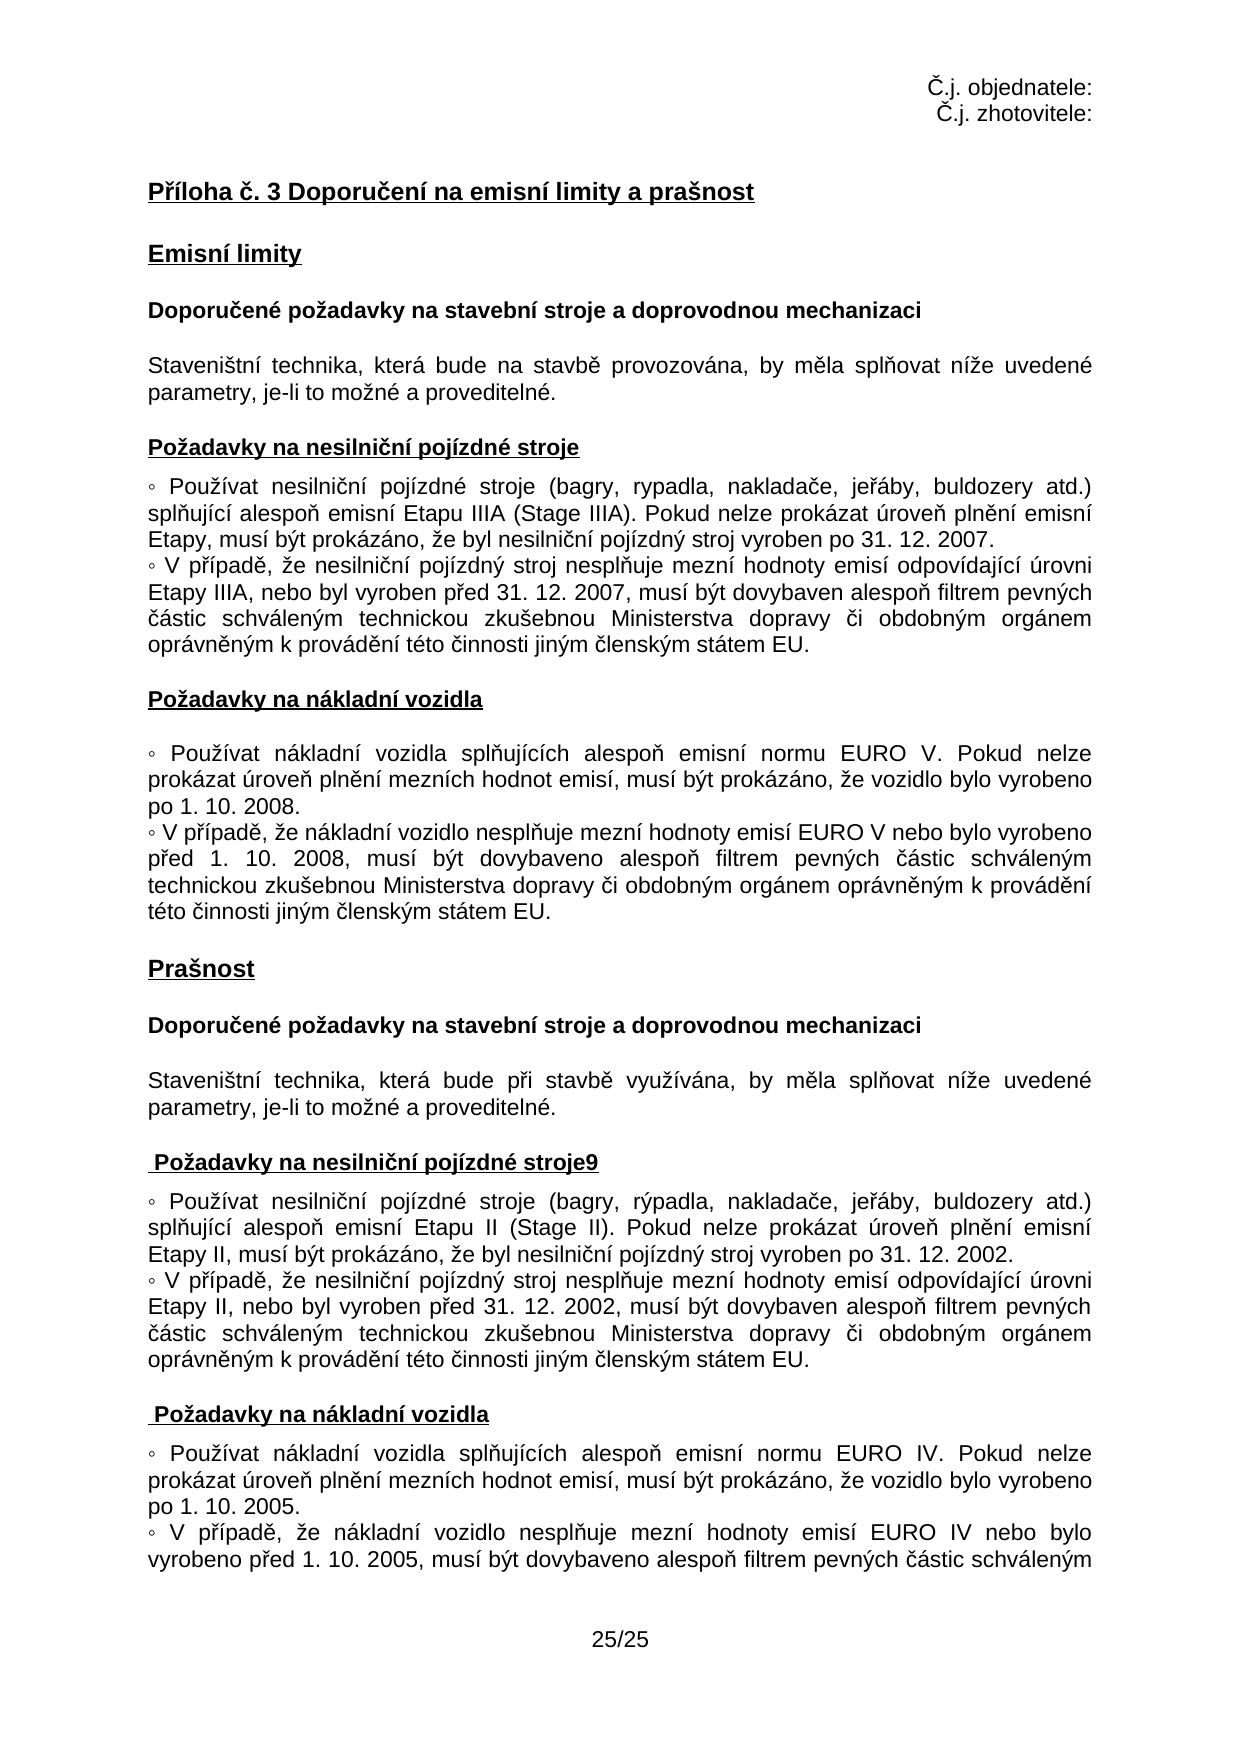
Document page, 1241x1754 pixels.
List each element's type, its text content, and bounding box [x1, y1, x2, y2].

text ◦ V případě, že nákladní vozidlo nesplňuje mezní hodnoty emisí EURO V nebo bylo vyrobeno před 1. 10. 2008, musí být dovybaveno alespoň filtrem pevných částic schváleným technickou zkušebnou Ministerstva dopravy či obdobným orgánem oprávněným k provádění této činnosti jiným členským státem EU. [148, 819, 1093, 924]
text Prašnost [148, 954, 1093, 982]
text Příloha č. 3 Doporučení na emisní limity a prašnost [148, 177, 1093, 206]
text ◦ Používat nákladní vozidla splňujících alespoň emisní normu EURO V. Pokud nelze prokázat úroveň plnění mezních hodnot emisí, musí být prokázáno, že vozidlo bylo vyrobeno po 1. 10. 2008. [148, 740, 1093, 819]
text Doporučené požadavky na stavební stroje a doprovodnou mechanizaci [148, 297, 1093, 323]
text Staveništní technika, která bude při stavbě využívána, by měla splňovat níže uvedené parametry, je-li to možné a proveditelné. [148, 1067, 1093, 1120]
text Požadavky na nákladní vozidla [148, 686, 1093, 712]
text ◦ V případě, že nesilniční pojízdný stroj nesplňuje mezní hodnoty emisí odpovídající úrovni Etapy II, nebo byl vyroben před 31. 12. 2002, musí být dovybaven alespoň filtrem pevných částic schváleným technickou zkušebnou Ministerstva dopravy či obdobným orgánem oprávněným k provádění této činnosti jiným členským státem EU. [148, 1267, 1093, 1372]
text ◦ Používat nesilniční pojízdné stroje (bagry, rýpadla, nakladače, jeřáby, buldozery atd.) splňující alespoň emisní Etapu II (Stage II). Pokud nelze prokázat úroveň plnění emisní Etapy II, musí být prokázáno, že byl nesilniční pojízdný stroj vyroben po 31. 12. 2002. [148, 1188, 1093, 1267]
text Staveništní technika, která bude na stavbě provozována, by měla splňovat níže uvedené parametry, je-li to možné a proveditelné. [148, 352, 1093, 405]
text Doporučené požadavky na stavební stroje a doprovodnou mechanizaci [148, 1012, 1093, 1038]
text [148, 1519, 1093, 1572]
text ◦ Používat nesilniční pojízdné stroje (bagry, rypadla, nakladače, jeřáby, buldozery atd.) splňující alespoň emisní Etapu IIIA (Stage IIIA). Pokud nelze prokázat úroveň plnění emisní Etapy, musí být prokázáno, že byl nesilniční pojízdný stroj vyroben po 31. 12. 2007. [148, 473, 1093, 552]
text Emisní limity [148, 239, 1093, 268]
text Požadavky na nákladní vozidla [148, 1401, 1093, 1428]
text Požadavky na nesilniční pojízdné stroje9 [148, 1149, 1093, 1175]
text ◦ Používat nákladní vozidla splňujících alespoň emisní normu EURO IV. Pokud nelze prokázat úroveň plnění mezních hodnot emisí, musí být prokázáno, že vozidlo bylo vyrobeno po 1. 10. 2005. [148, 1440, 1093, 1519]
text ◦ V případě, že nesilniční pojízdný stroj nesplňuje mezní hodnoty emisí odpovídající úrovni Etapy IIIA, nebo byl vyroben před 31. 12. 2007, musí být dovybaven alespoň filtrem pevných částic schváleným technickou zkušebnou Ministerstva dopravy či obdobným orgánem oprávněným k provádění této činnosti jiným členským státem EU. [148, 552, 1093, 658]
text Požadavky na nesilniční pojízdné stroje [148, 434, 1093, 461]
